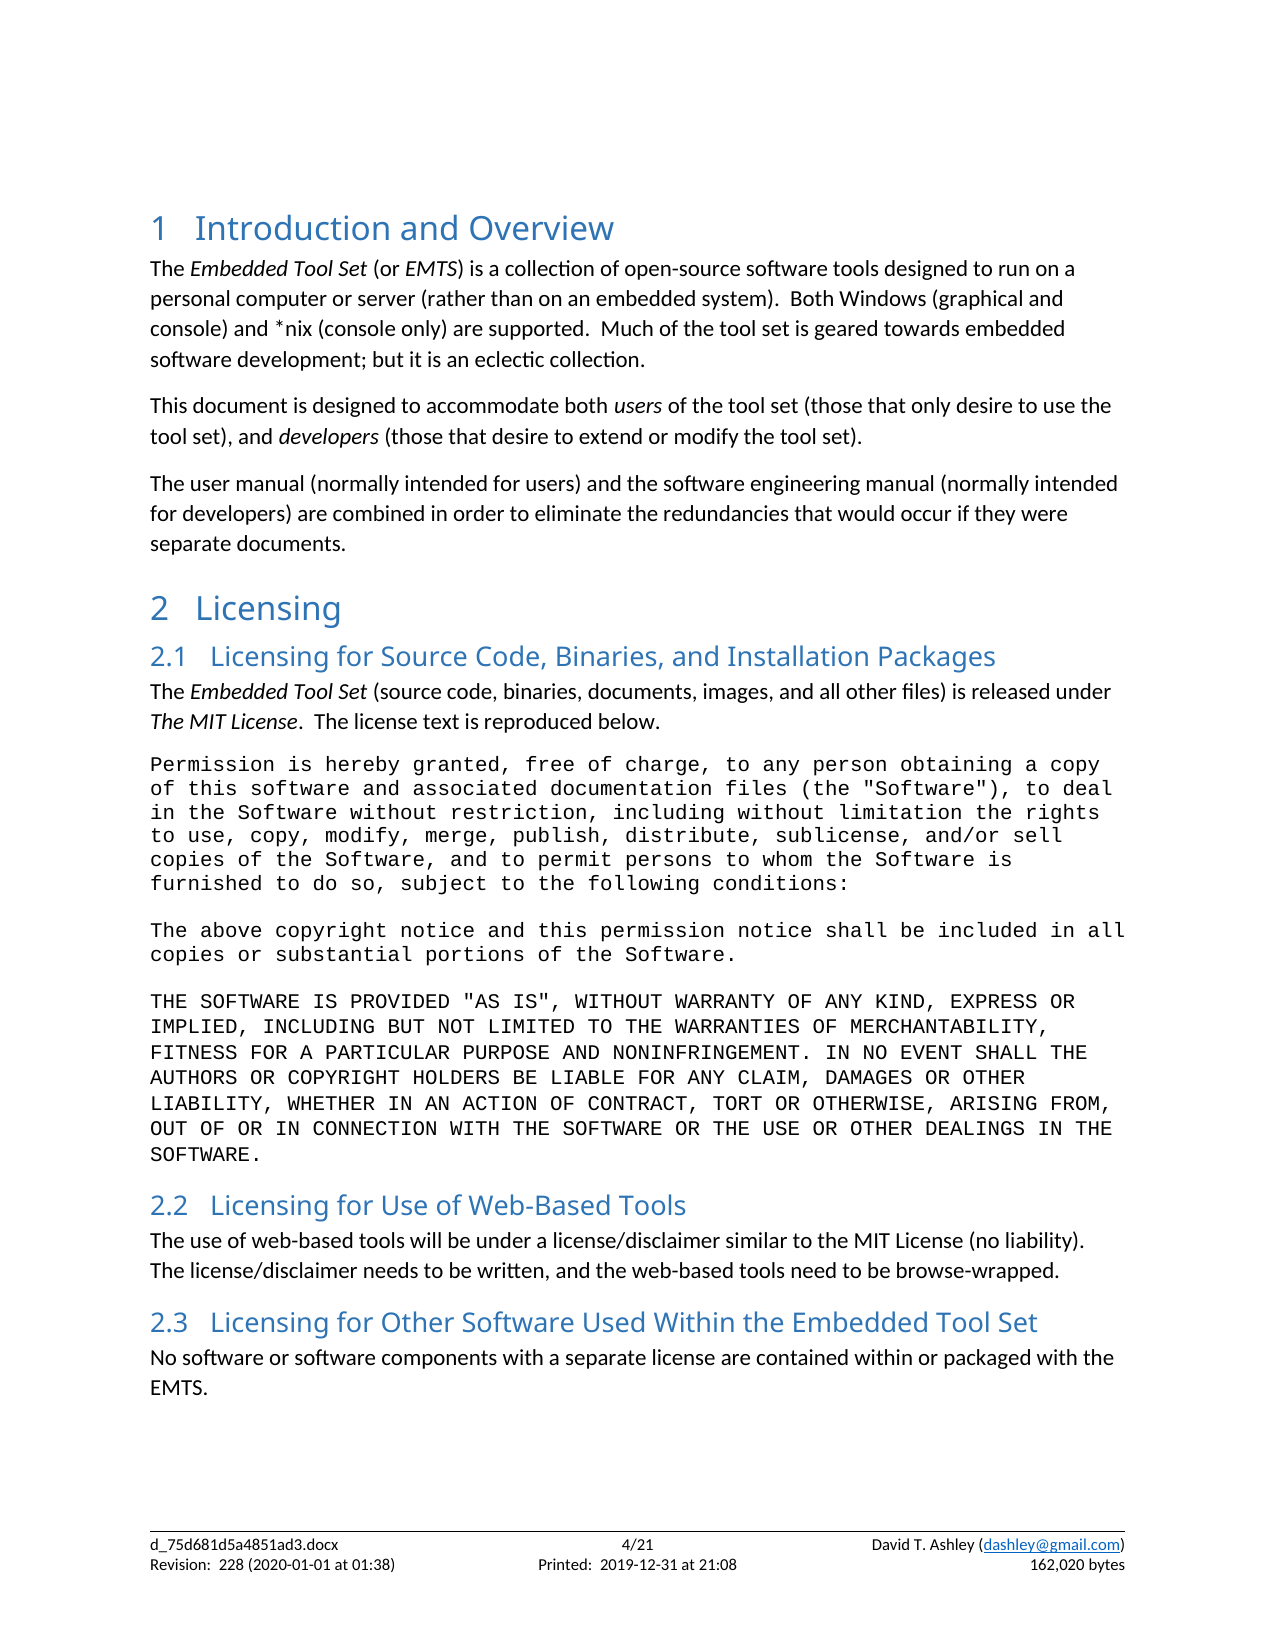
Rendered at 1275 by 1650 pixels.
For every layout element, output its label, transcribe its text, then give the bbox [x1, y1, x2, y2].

text The Embedded Tool Set (source code, binaries, documents, images, and all other files) is released under The MIT License. The license text is reproduced below. [150, 677, 1125, 736]
subtitle Licensing for Other Software Used Within the Embedded Tool Set [150, 1303, 1125, 1340]
subtitle Licensing for Source Code, Binaries, and Installation Packages [150, 637, 1125, 674]
text This document is designed to accommodate both users of the tool set (those that only desire to use the tool set), and developers (those that desire to extend or modify the tool set). [150, 392, 1125, 450]
subtitle Introduction and Overview [150, 205, 1125, 251]
subtitle Licensing for Use of Web-Based Tools [150, 1186, 1125, 1223]
text No software or software components with a separate license are contained within or packaged with the EMTS. [150, 1343, 1125, 1401]
text The Embedded Tool Set (or EMTS) is a collection of open-source software tools designed to run on a personal computer or server (rather than on an embedded system). Both Windows (graphical and console) and *nix (console only) are supported. Much of the tool set is geared towards embedded software development; but it is an eclectic collection. [150, 254, 1125, 373]
text The user manual (normally intended for users) and the software engineering manual (normally intended for developers) are combined in order to eliminate the redundancies that would occur if they were separate documents. [150, 469, 1125, 557]
text Permission is hereby granted, free of charge, to any person obtaining a copy of this software and associated documentation files (the "Software"), to deal in the Software without restriction, including without limitation the rights to use, copy, modify, merge, publish, distribute, sublicense, and/or sell copies of the Software, and to permit persons to whom the Software is furnished to do so, subject to the following conditions: [150, 754, 1125, 896]
text THE SOFTWARE IS PROVIDED "AS IS", WITHOUT WARRANTY OF ANY KIND, EXPRESS OR IMPLIED, INCLUDING BUT NOT LIMITED TO THE WARRANTIES OF MERCHANTABILITY, FITNESS FOR A PARTICULAR PURPOSE AND NONINFRINGEMENT. IN NO EVENT SHALL THE AUTHORS OR COPYRIGHT HOLDERS BE LIABLE FOR ANY CLAIM, DAMAGES OR OTHER LIABILITY, WHETHER IN AN ACTION OF CONTRACT, TORT OR OTHERWISE, ARISING FROM, OUT OF OR IN CONNECTION WITH THE SOFTWARE OR THE USE OR OTHER DEALINGS IN THE SOFTWARE. [150, 991, 1125, 1168]
subtitle Licensing [150, 584, 1125, 630]
text The above copyright notice and this permission notice shall be included in all copies or substantial portions of the Software. [150, 920, 1125, 967]
text The use of web-based tools will be under a license/disclaimer similar to the MIT License (no liability). The license/disclaimer needs to be written, and the web-based tools need to be browse-wrapped. [150, 1226, 1125, 1284]
